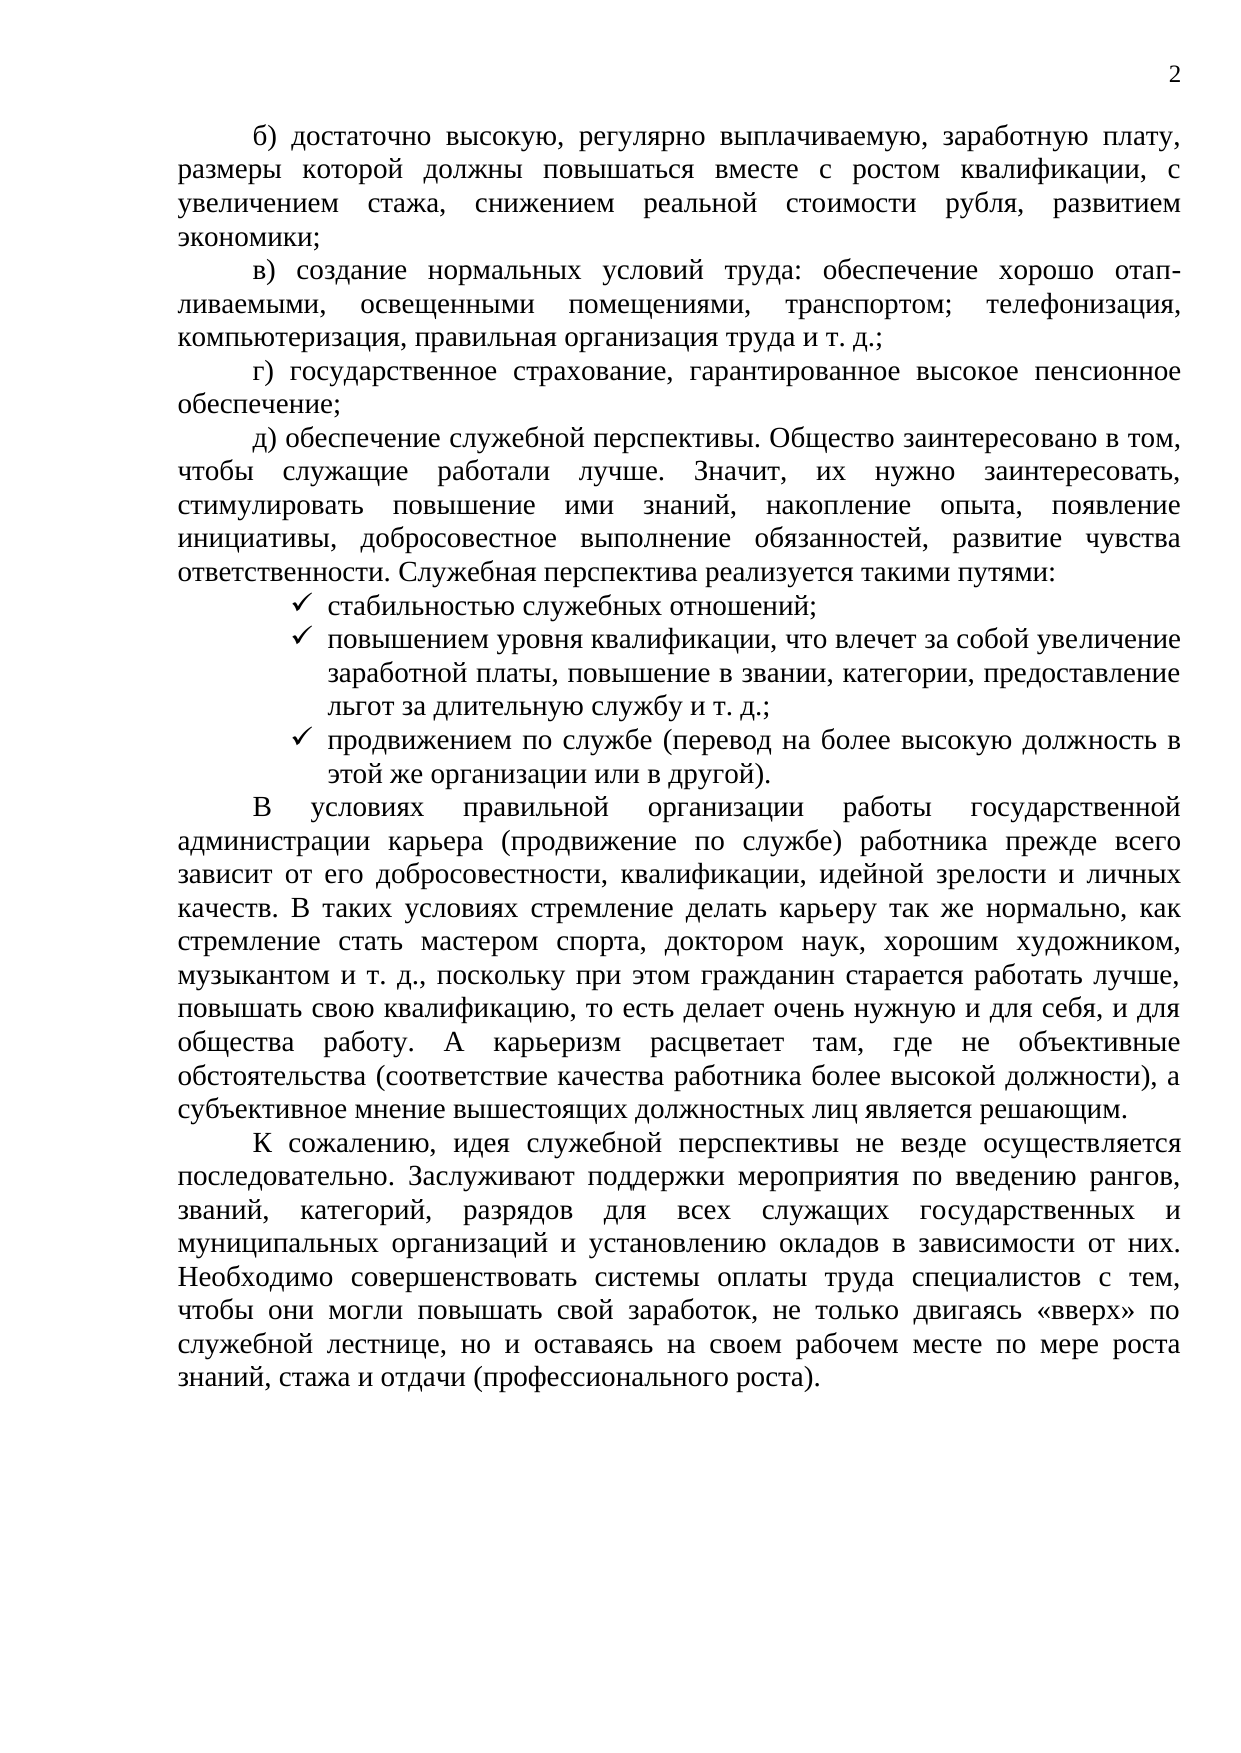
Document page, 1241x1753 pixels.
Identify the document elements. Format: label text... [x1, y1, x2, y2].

text К сожалению, идея служебной перспективы не везде осуществляется последовательно. Заслуживают поддержки мероприятия по введению рангов, званий, категорий, разрядов для всех служащих государственных и муниципальных организаций и установлению окладов в зависимости от них. Необходимо совершенствовать системы оплаты труда специалистов с тем, чтобы они могли повышать свой заработок, не только двигаясь «вверх» по служебной лестнице, но и оставаясь на своем рабочем месте по мере роста знаний, стажа и отдачи (профессионального роста). [177, 1125, 1181, 1393]
text в) создание нормальных условий труда: обеспечение хорошо отапливаемыми, освещенными помещениями, транспортом; телефонизация, компьютеризация, правильная организация труда и т. д.; [177, 252, 1181, 353]
text д) обеспечение служебной перспективы. Общество заинтересовано в том, чтобы служащие работали лучше. Значит, их нужно заинтересовать, стимулировать повышение ими знаний, накопление опыта, появление инициативы, добросовестное выполнение обязанностей, развитие чувства ответственности. Служебная перспектива реализуется такими путями: [177, 420, 1181, 588]
text б) достаточно высокую, регулярно выплачиваемую, заработную плату, размеры которой должны повышаться вместе с ростом квалификации, с увеличением стажа, снижением реальной стоимости рубля, развитием экономики; [177, 118, 1181, 252]
text г) государственное страхование, гарантированное высокое пенсионное обеспечение; [177, 353, 1181, 420]
list продвижением по службе (перевод на более высокую должность в этой же организации или в другой). [290, 722, 1181, 789]
list стабильностью служебных отношений; [290, 588, 1181, 621]
text В условиях правильной организации работы государственной администрации карьера (продвижение по службе) работника прежде всего зависит от его добросовестности, квалификации, идейной зрелости и личных качеств. В таких условиях стремление делать карьеру так же нормально, как стремление стать мастером спорта, доктором наук, хорошим художником, музыкантом и т. д., поскольку при этом гражданин старается работать лучше, повышать свою квалификацию, то есть делает очень нужную и для себя, и для общества работу. А карьеризм расцветает там, где не объективные обстоятельства (соответствие качества работника более высокой должности), а субъективное мнение вышестоящих должностных лиц является решающим. [177, 789, 1181, 1125]
list повышением уровня квалификации, что влечет за собой увеличение заработной платы, повышение в звании, категории, предоставление льгот за длительную службу и т. д.; [290, 621, 1181, 722]
